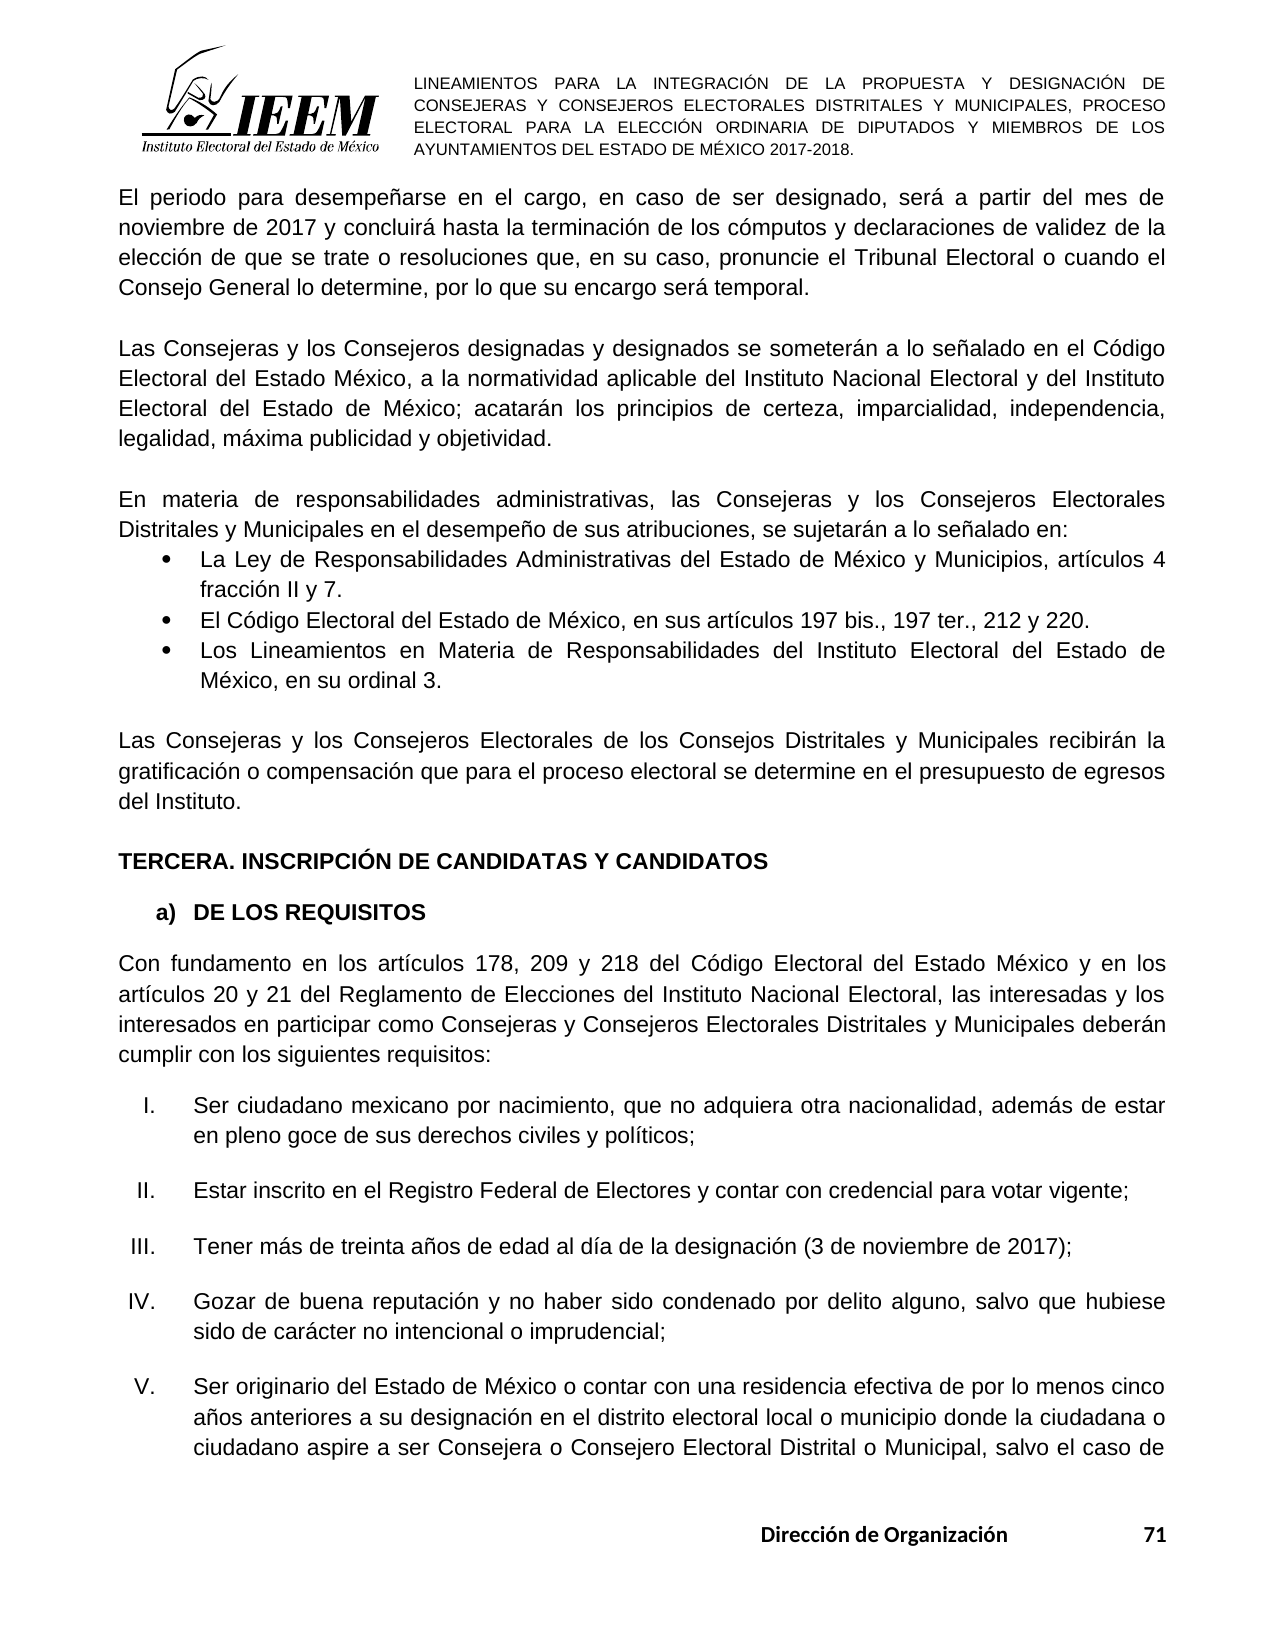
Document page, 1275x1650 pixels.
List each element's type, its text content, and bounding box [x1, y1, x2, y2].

list Estar inscrito en el Registro Federal de Electores y contar con credencial para votar vigente; [156, 1177, 1166, 1204]
list La Ley de Responsabilidades Administrativas del Estado de México y Municipios, artículos 4 fracción II y 7. [162, 546, 1166, 603]
text Las Consejeras y los Consejeros designadas y designados se someterán a lo señalado en el Código Electoral del Estado México, a la normatividad aplicable del Instituto Nacional Electoral y del Instituto Electoral del Estado de México; acatarán los principios de certeza, imparcialidad, independencia, legalidad, máxima publicidad y objetividad. [118, 335, 1166, 452]
list Los Lineamientos en Materia de Responsabilidades del Instituto Electoral del Estado de México, en su ordinal 3. [162, 637, 1166, 693]
list Gozar de buena reputación y no haber sido condenado por delito alguno, salvo que hubiese sido de carácter no intencional o imprudencial; [156, 1288, 1166, 1344]
text Las Consejeras y los Consejeros Electorales de los Consejos Distritales y Municipales recibirán la gratificación o compensación que para el proceso electoral se determine en el presupuesto de egresos del Instituto. [118, 727, 1166, 814]
text El periodo para desempeñarse en el cargo, en caso de ser designado, será a partir del mes de noviembre de 2017 y concluirá hasta la terminación de los cómputos y declaraciones de validez de la elección de que se trate o resoluciones que, en su caso, pronuncie el Tribunal Electoral o cuando el Consejo General lo determine, por lo que su encargo será temporal. [118, 184, 1166, 301]
text Con fundamento en los artículos 178, 209 y 218 del Código Electoral del Estado México y en los artículos 20 y 21 del Reglamento de Elecciones del Instituto Nacional Electoral, las interesadas y los interesados en participar como Consejeras y Consejeros Electorales Distritales y Municipales deberán cumplir con los siguientes requisitos: [118, 950, 1166, 1067]
text TERCERA. INSCRIPCIÓN DE CANDIDATAS Y CANDIDATOS [118, 848, 1166, 874]
list DE LOS REQUISITOS [156, 899, 1166, 926]
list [156, 1373, 1166, 1460]
list El Código Electoral del Estado de México, en sus artículos 197 bis., 197 ter., 212 y 220. [162, 607, 1166, 633]
list Tener más de treinta años de edad al día de la designación (3 de noviembre de 2017); [156, 1233, 1166, 1259]
text En materia de responsabilidades administrativas, las Consejeras y los Consejeros Electorales Distritales y Municipales en el desempeño de sus atribuciones, se sujetarán a lo señalado en: [118, 486, 1166, 542]
list Ser ciudadano mexicano por nacimiento, que no adquiera otra nacionalidad, además de estar en pleno goce de sus derechos civiles y políticos; [156, 1092, 1166, 1148]
